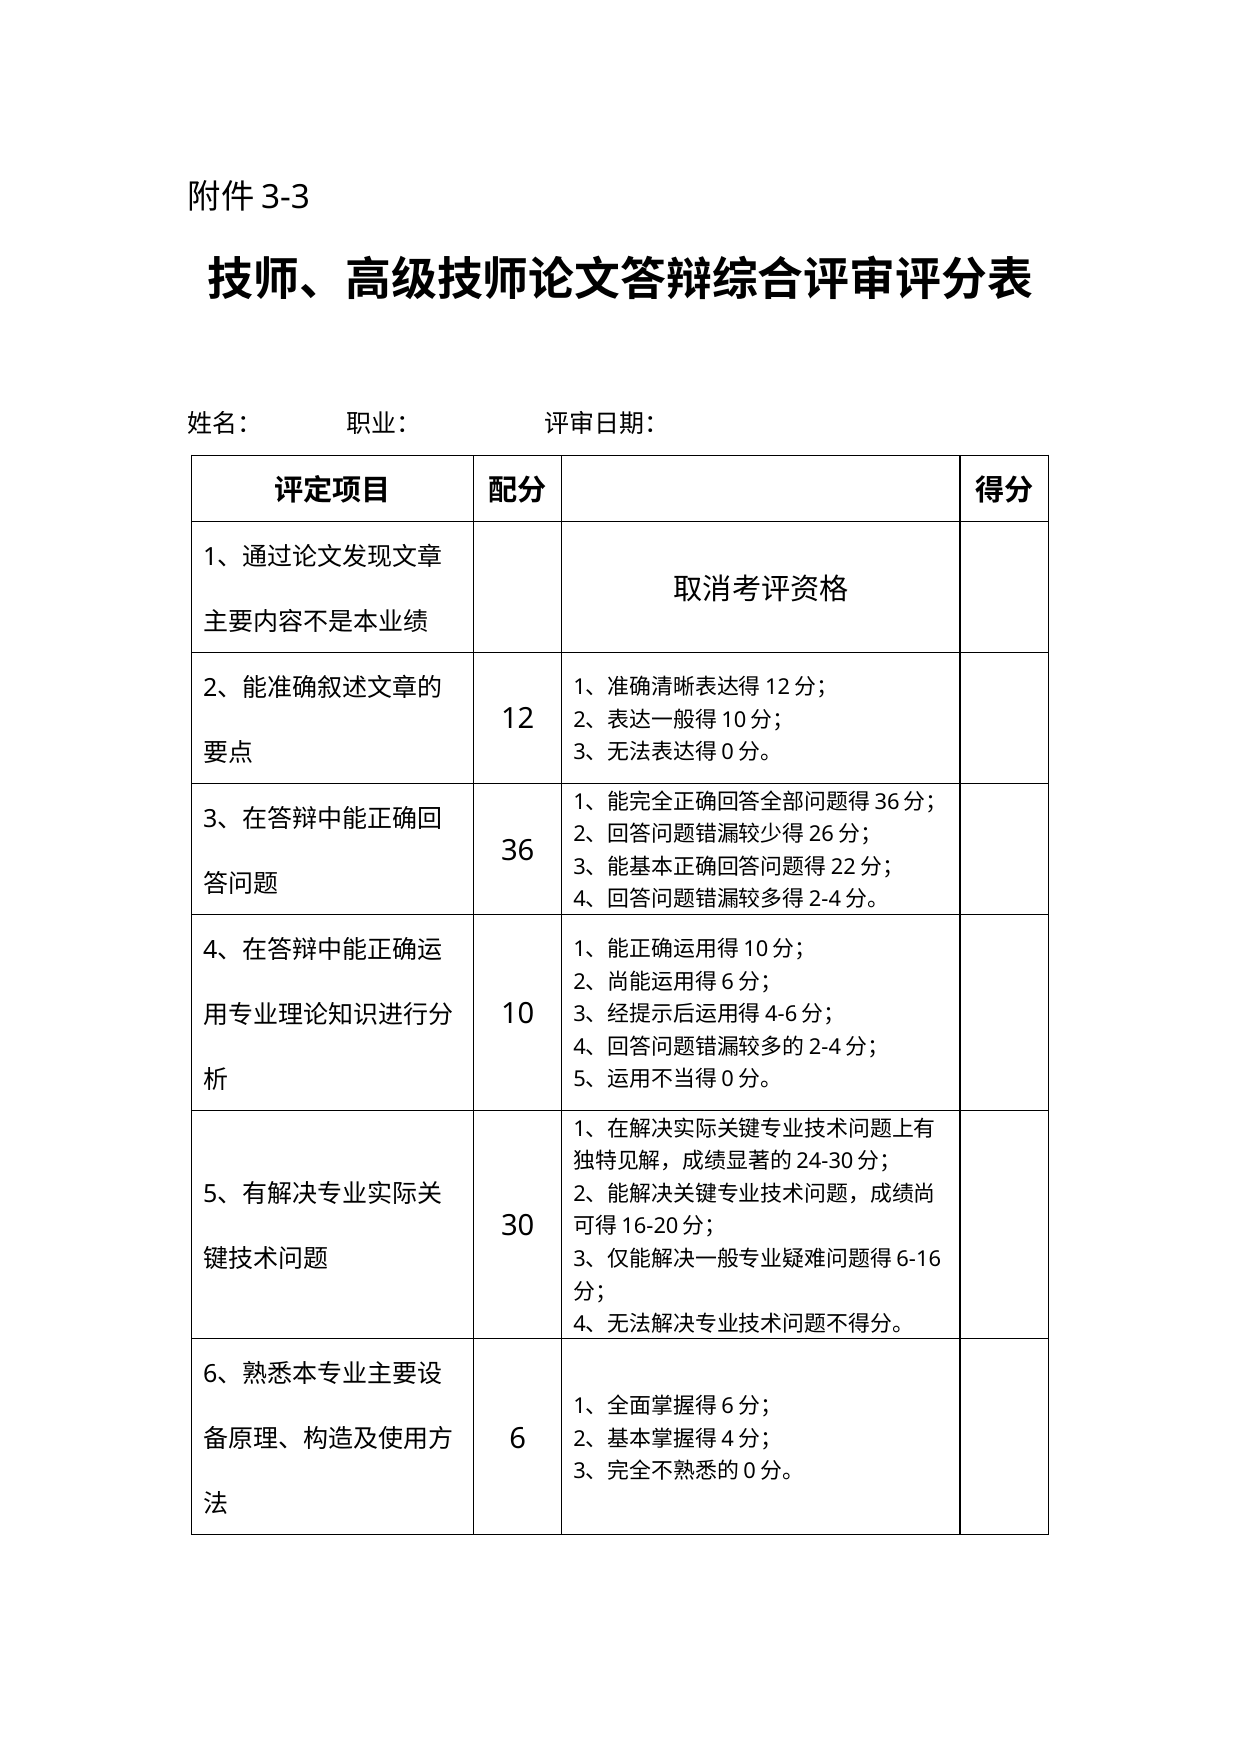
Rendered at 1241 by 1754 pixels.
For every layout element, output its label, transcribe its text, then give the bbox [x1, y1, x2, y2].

table_cell 30 [474, 1111, 561, 1338]
table_cell 1、通过论文发现文章主要内容不是本业绩 [192, 522, 473, 652]
table_cell 4、在答辩中能正确运用专业理论知识进行分析 [192, 915, 473, 1110]
text 姓名： 职业： 评审日期： [187, 389, 1053, 454]
table_cell 3、在答辩中能正确回答问题 [192, 784, 473, 914]
table_cell 取消考评资格 [562, 522, 959, 652]
table_header [562, 456, 959, 521]
table_cell 36 [474, 784, 561, 914]
table_cell 1、在解决实际关键专业技术问题上有独特见解，成绩显著的24-30分； 2、能解决关键专业技术问题，成绩尚可得16-20分； 3、仅能解决一般专业疑难问题得6-16分； 4、无法解决专业技术问题不得分。 [562, 1111, 959, 1338]
table_cell 6 [474, 1339, 561, 1534]
table_cell 5、有解决专业实际关键技术问题 [192, 1111, 473, 1338]
table_cell [961, 522, 1048, 652]
table_cell 1、全面掌握得6分； 2、基本掌握得4分； 3、完全不熟悉的0分。 [562, 1339, 959, 1534]
table_header 评定项目 [192, 456, 473, 521]
table_cell 1、能完全正确回答全部问题得36分； 2、回答问题错漏较少得26分； 3、能基本正确回答问题得22分； 4、回答问题错漏较多得2-4分。 [562, 784, 959, 914]
table_cell 2、能准确叙述文章的要点 [192, 653, 473, 783]
table_cell [474, 522, 561, 652]
text 附件3-3 [187, 162, 1053, 227]
table_cell 6、熟悉本专业主要设备原理、构造及使用方法 [192, 1339, 473, 1534]
table_cell [961, 784, 1048, 914]
table_cell [961, 1339, 1048, 1534]
table_cell [961, 653, 1048, 783]
table_cell [961, 1111, 1048, 1338]
table_header 得分 [961, 456, 1048, 521]
table_cell 10 [474, 915, 561, 1110]
table_cell 1、能正确运用得10分； 2、尚能运用得6分； 3、经提示后运用得4-6分； 4、回答问题错漏较多的2-4分； 5、运用不当得0分。 [562, 915, 959, 1110]
table_cell 1、准确清晰表达得12分； 2、表达一般得10分； 3、无法表达得0分。 [562, 653, 959, 783]
table_header 配分 [474, 456, 561, 521]
table_cell 12 [474, 653, 561, 783]
table_cell [961, 915, 1048, 1110]
text 技师、高级技师论文答辩综合评审评分表 [187, 227, 1053, 324]
